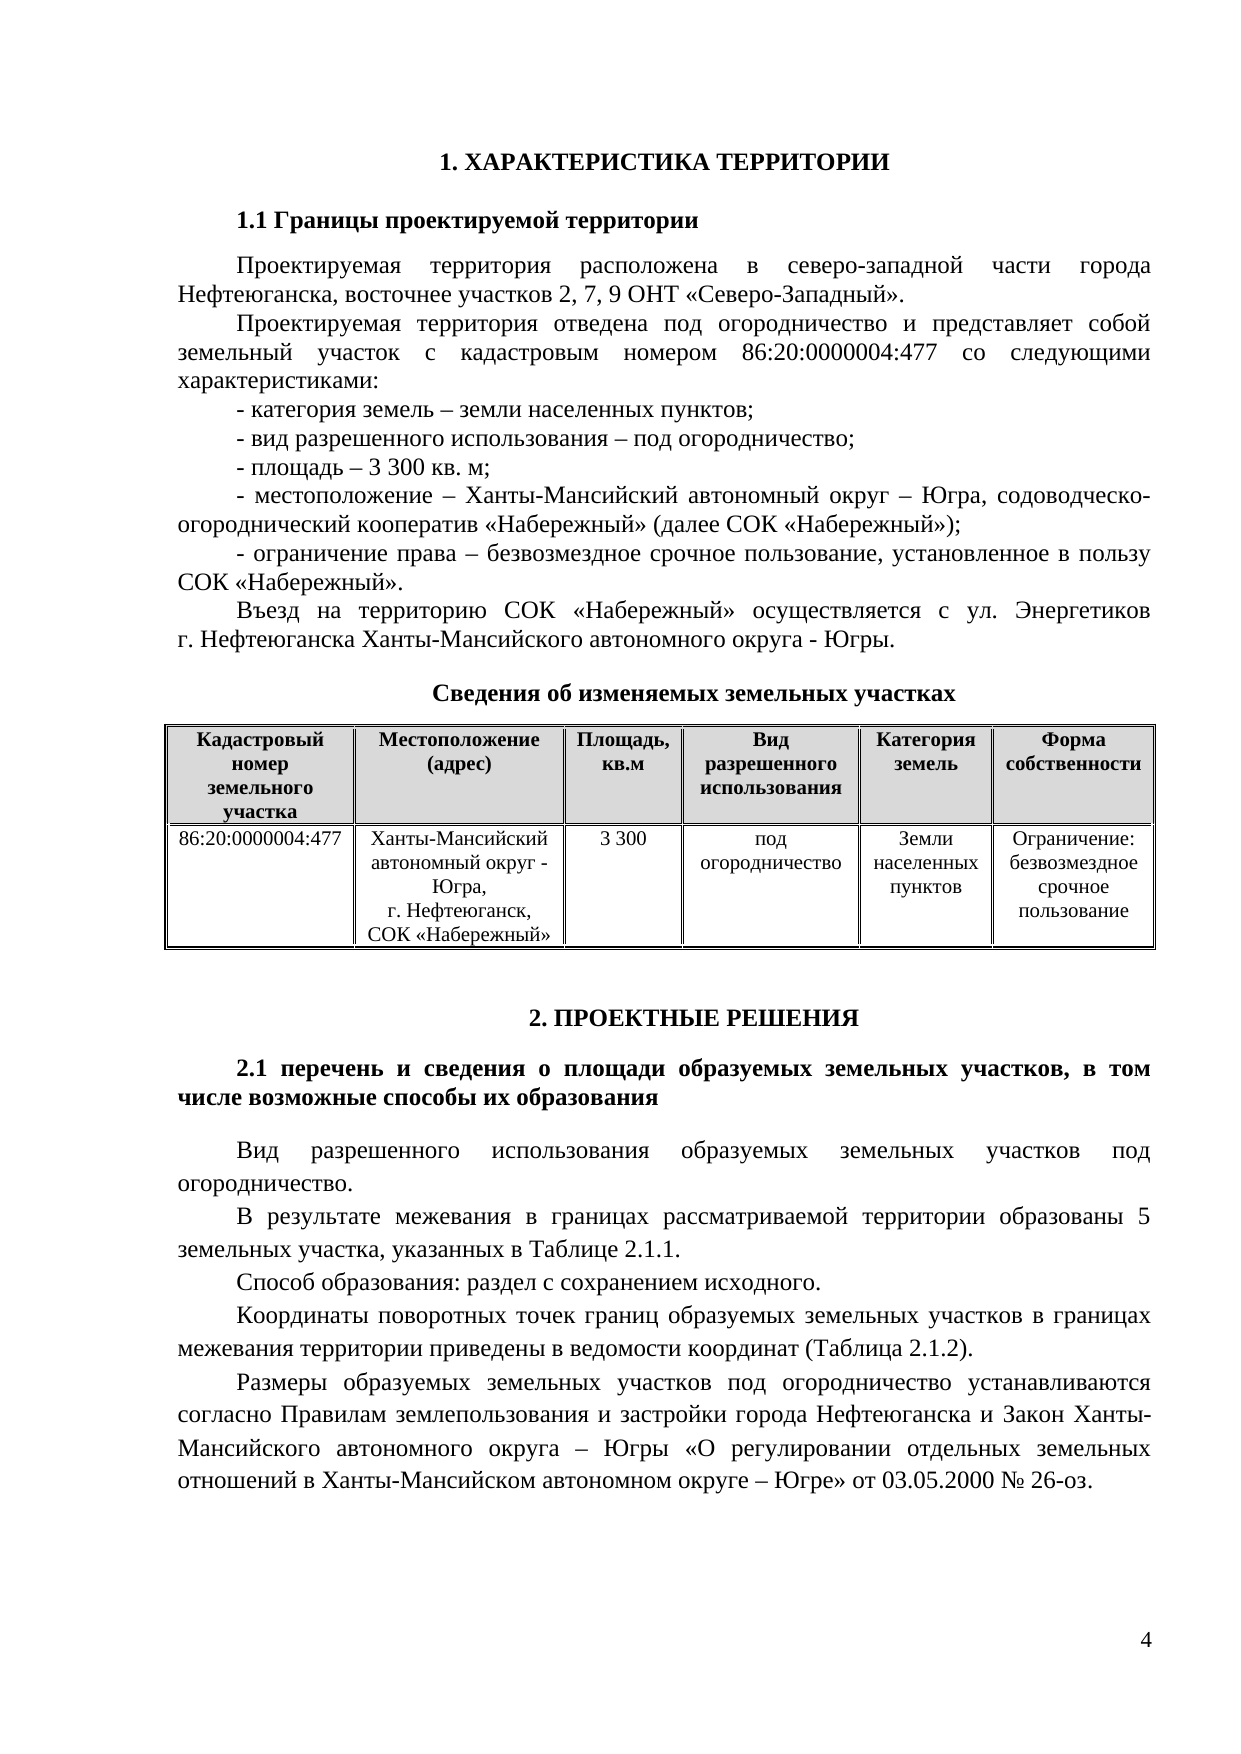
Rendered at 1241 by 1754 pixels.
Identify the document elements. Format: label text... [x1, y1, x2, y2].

table_header Форма собственности [992, 727, 1153, 823]
text Способ образования: раздел с сохранением исходного. [177, 1267, 1152, 1296]
table_cell под огородничество [682, 826, 859, 946]
table_cell 86:20:0000004:477 [166, 823, 354, 946]
table_header Площадь, кв.м [564, 727, 682, 823]
text Размеры образуемых земельных участков под огородничество устанавливаются согласно Правилам землепользования и застройки города Нефтеюганска и Закон Ханты-Мансийского автономного округа – Югры «О регулировании отдельных земельных отношений в Ханты-Мансийском автономном округе – Югре» от 03.05.2000 № 26-оз. [177, 1367, 1152, 1494]
text 2. ПРОЕКТНЫЕ РЕШЕНИЯ [177, 1003, 1152, 1032]
table_cell Ограничение: безвозмездное срочное пользование [992, 823, 1155, 946]
text Проектируемая территория расположена в северо-западной части города Нефтеюганска, восточнее участков 2, 7, 9 ОНТ «Северо-Западный». [177, 251, 1152, 308]
table_header Кадастровый номер земельного участка [168, 727, 354, 823]
text - ограничение права – безвозмездное срочное пользование, установленное в пользу СОК «Набережный». [177, 538, 1152, 596]
text Сведения об изменяемых земельных участках [177, 678, 1152, 707]
table_header Вид разрешенного использования [682, 727, 859, 823]
text 1.1 Границы проектируемой территории [177, 205, 1152, 234]
text - категория земель – земли населенных пунктов; [177, 394, 1152, 423]
table_cell Ханты-Мансийский автономный округ - Югра, г. Нефтеюганск, СОК «Набережный» [354, 826, 564, 946]
text - площадь – 3 300 кв. м; [177, 452, 1152, 481]
text Вид разрешенного использования образуемых земельных участков под огородничество. [177, 1135, 1152, 1197]
text Координаты поворотных точек границ образуемых земельных участков в границах межевания территории приведены в ведомости координат (Таблица 2.1.2). [177, 1301, 1152, 1362]
table_cell Земли населенных пунктов [860, 826, 992, 946]
table_cell 3 300 [564, 826, 682, 946]
text - вид разрешенного использования – под огородничество; [177, 423, 1152, 452]
text В результате межевания в границах рассматриваемой территории образованы 5 земельных участка, указанных в Таблице 2.1.1. [177, 1201, 1152, 1263]
text Въезд на территорию СОК «Набережный» осуществляется с ул. Энергетиков г. Нефтеюганска Ханты-Мансийского автономного округа - Югры. [177, 596, 1152, 653]
text 1. ХАРАКТЕРИСТИКА ТЕРРИТОРИИ [177, 147, 1152, 176]
text Проектируемая территория отведена под огородничество и представляет собой земельный участок с кадастровым номером 86:20:0000004:477 со следующими характеристиками: [177, 308, 1152, 394]
text - местоположение – Ханты-Мансийский автономный округ – Югра, содоводческо-огороднический кооператив «Набережный» (далее СОК «Набережный»); [177, 481, 1152, 538]
text 2.1 перечень и сведения о площади образуемых земельных участков, в том числе возможные способы их образования [177, 1053, 1152, 1110]
table_header Категория земель [860, 727, 992, 823]
table_header Местоположение (адрес) [354, 727, 564, 823]
